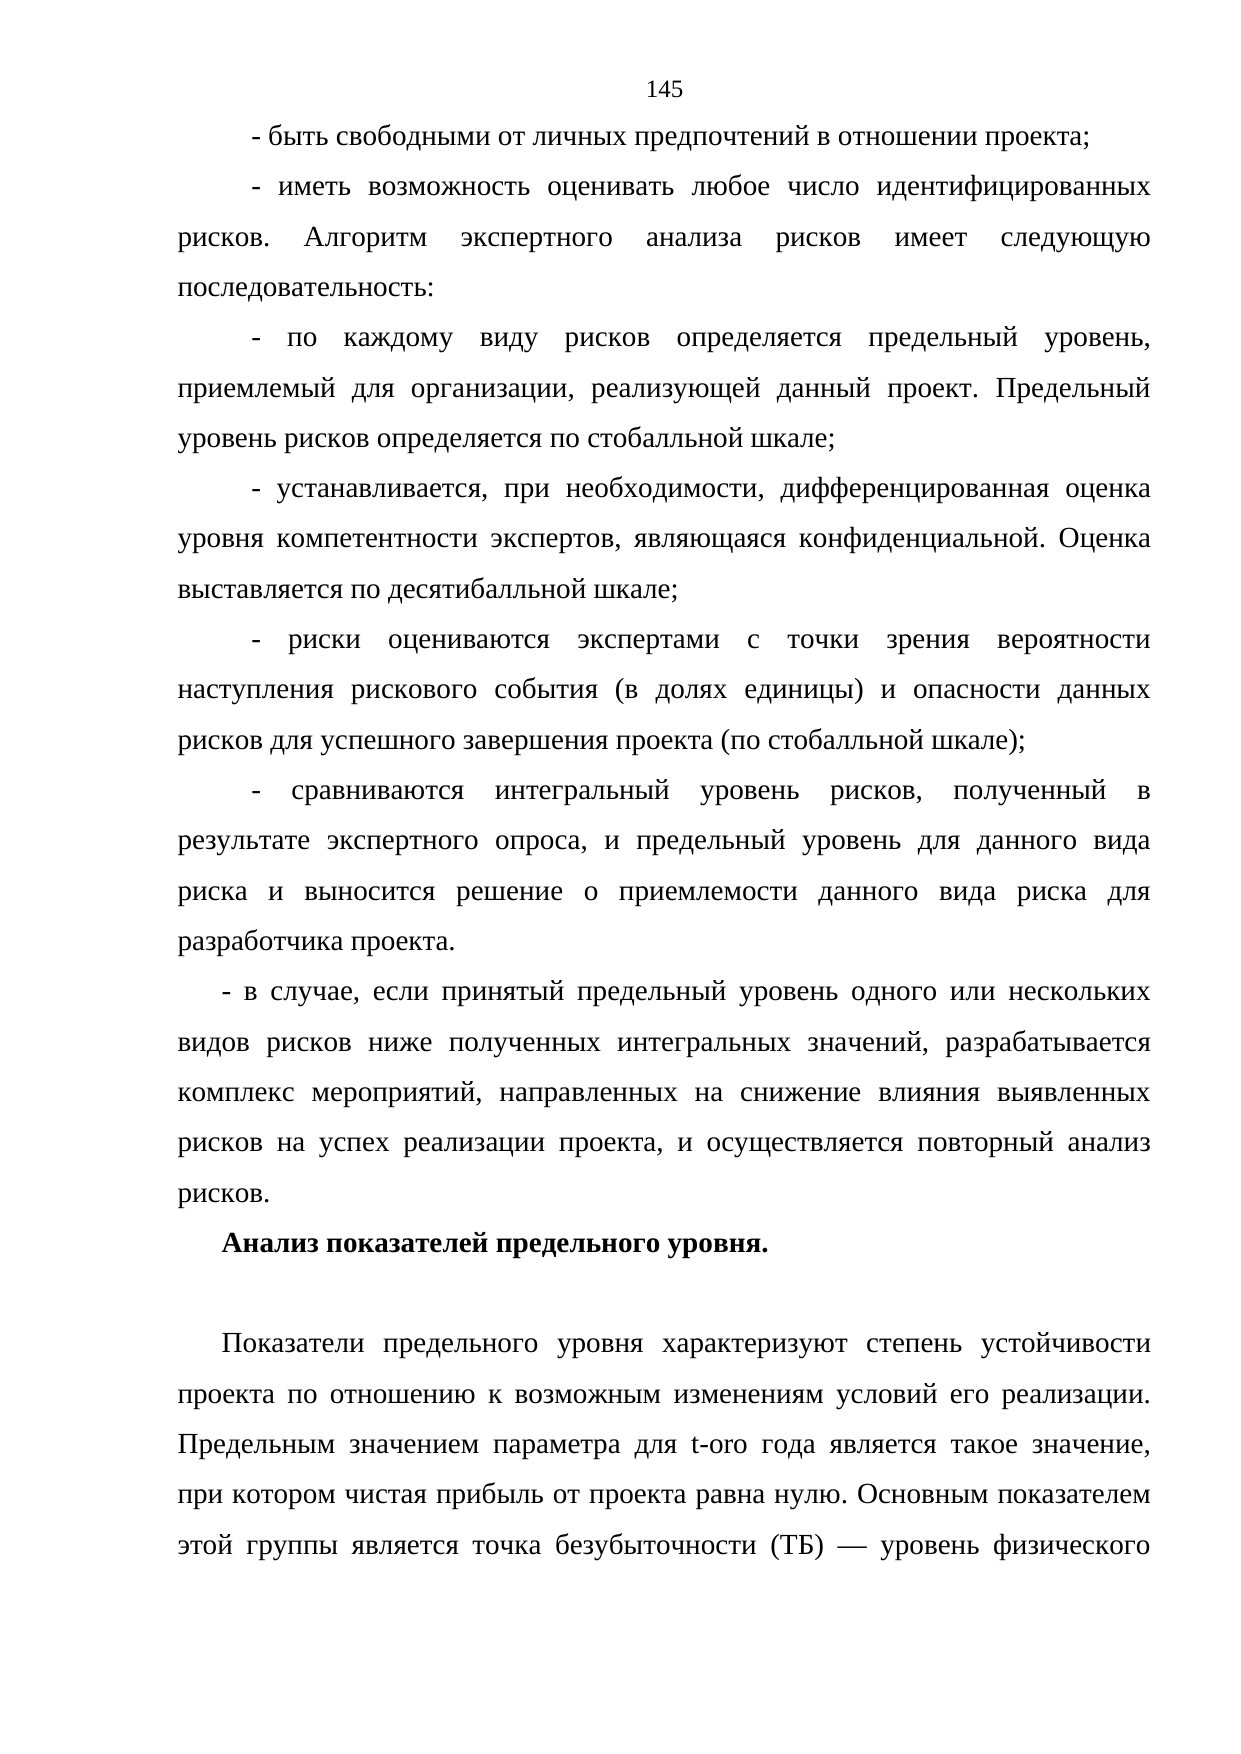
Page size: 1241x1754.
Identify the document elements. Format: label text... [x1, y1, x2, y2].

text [177, 1326, 1152, 1560]
text - риски оцениваются экспертами с точки зрения вероятности наступления рискового события (в долях единицы) и опасности данных рисков для успешного завершения проекта (по стобалльной шкале); [177, 621, 1152, 755]
text Анализ показателей предельного уровня. [177, 1225, 1152, 1258]
text - сравниваются интегральный уровень рисков, полученный в результате экспертного опроса, и предельный уровень для данного вида риска и выносится решение о приемлемости данного вида риска для разработчика проекта. [177, 772, 1152, 957]
text - по каждому виду рисков определяется предельный уровень, приемлемый для организации, реализующей данный проект. Предельный уровень рисков определяется по стобалльной шкале; [177, 319, 1152, 453]
text - быть свободными от личных предпочтений в отношении проекта; [177, 118, 1152, 152]
text - иметь возможность оценивать любое число идентифицированных рисков. Алгоритм экспертного анализа рисков имеет следующую последовательность: [177, 168, 1152, 303]
text - в случае, если принятый предельный уровень одного или нескольких видов рисков ниже полученных интегральных значений, разрабатывается комплекс мероприятий, направленных на снижение влияния выявленных рисков на успех реализации проекта, и осуществляется повторный анализ рисков. [177, 973, 1152, 1208]
text - устанавливается, при необходимости, дифференцированная оценка уровня компетентности экспертов, являющаяся конфиденциальной. Оценка выставляется по десятибалльной шкале; [177, 470, 1152, 604]
